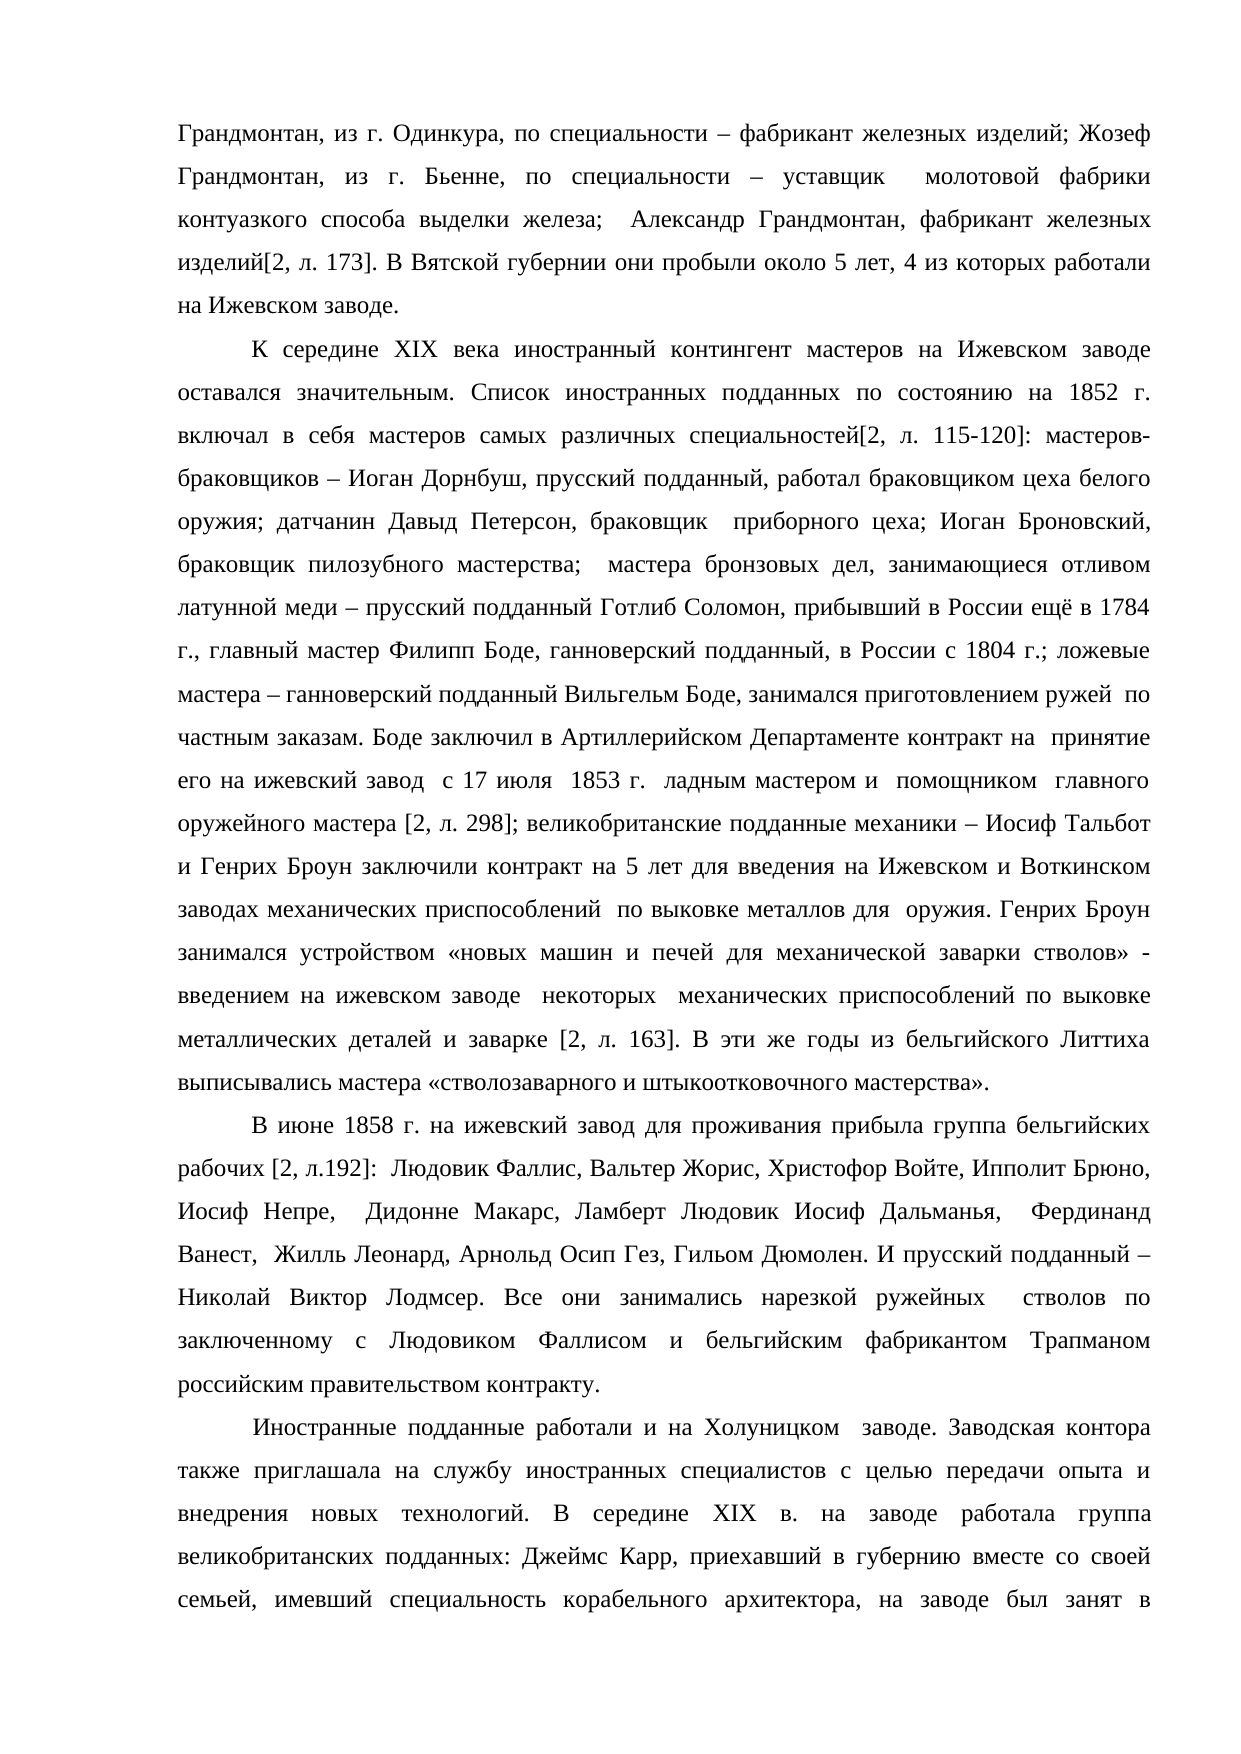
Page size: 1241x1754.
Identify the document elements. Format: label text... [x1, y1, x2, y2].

text В июне . на ижевский завод для проживания прибыла группа бельгийских рабочих [2, л.192]: Людовик Фаллис, Вальтер Жорис, Христофор Войте, Ипполит Брюно, Иосиф Непре, Дидонне Макарс, Ламберт Людовик Иосиф Дальманья, Фердинанд Ванест, Жилль Леонард, Арнольд Осип Гез, Гильом Дюмолен. И прусский подданный – Николай Виктор Лодмсер. Все они занимались нарезкой ружейных стволов по заключенному с Людовиком Фаллисом и бельгийским фабрикантом Трапманом российским правительством контракту. [177, 1110, 1152, 1397]
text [177, 118, 1152, 319]
text К середине XIX века иностранный контингент мастеров на Ижевском заводе оставался значительным. Список иностранных подданных по состоянию на . включал в себя мастеров самых различных специальностей[2, л. 115-120]: мастеров-браковщиков – Иоган Дорнбуш, прусский подданный, работал браковщиком цеха белого оружия; датчанин Давыд Петерсон, браковщик приборного цеха; Иоган Броновский, браковщик пилозубного мастерства; мастера бронзовых дел, занимающиеся отливом латунной меди – прусский подданный Готлиб Соломон, прибывший в России ещё в ., главный мастер Филипп Боде, ганноверский подданный, в России с .; ложевые мастера – ганноверский подданный Вильгельм Боде, занимался приготовлением ружей по частным заказам. Боде заключил в Артиллерийском Департаменте контракт на принятие его на ижевский завод с 17 июля . ладным мастером и помощником главного оружейного мастера [2, л. 298]; великобританские подданные механики – Иосиф Тальбот и Генрих Броун заключили контракт на 5 лет для введения на Ижевском и Воткинском заводах механических приспособлений по выковке металлов для оружия. Генрих Броун занимался устройством «новых машин и печей для механической заварки стволов» - введением на ижевском заводе некоторых механических приспособлений по выковке металлических деталей и заварке [2, л. 163]. В эти же годы из бельгийского Литтиха выписывались мастера «стволозаварного и штыкоотковочного мастерства». [177, 334, 1152, 1096]
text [177, 1412, 1152, 1613]
